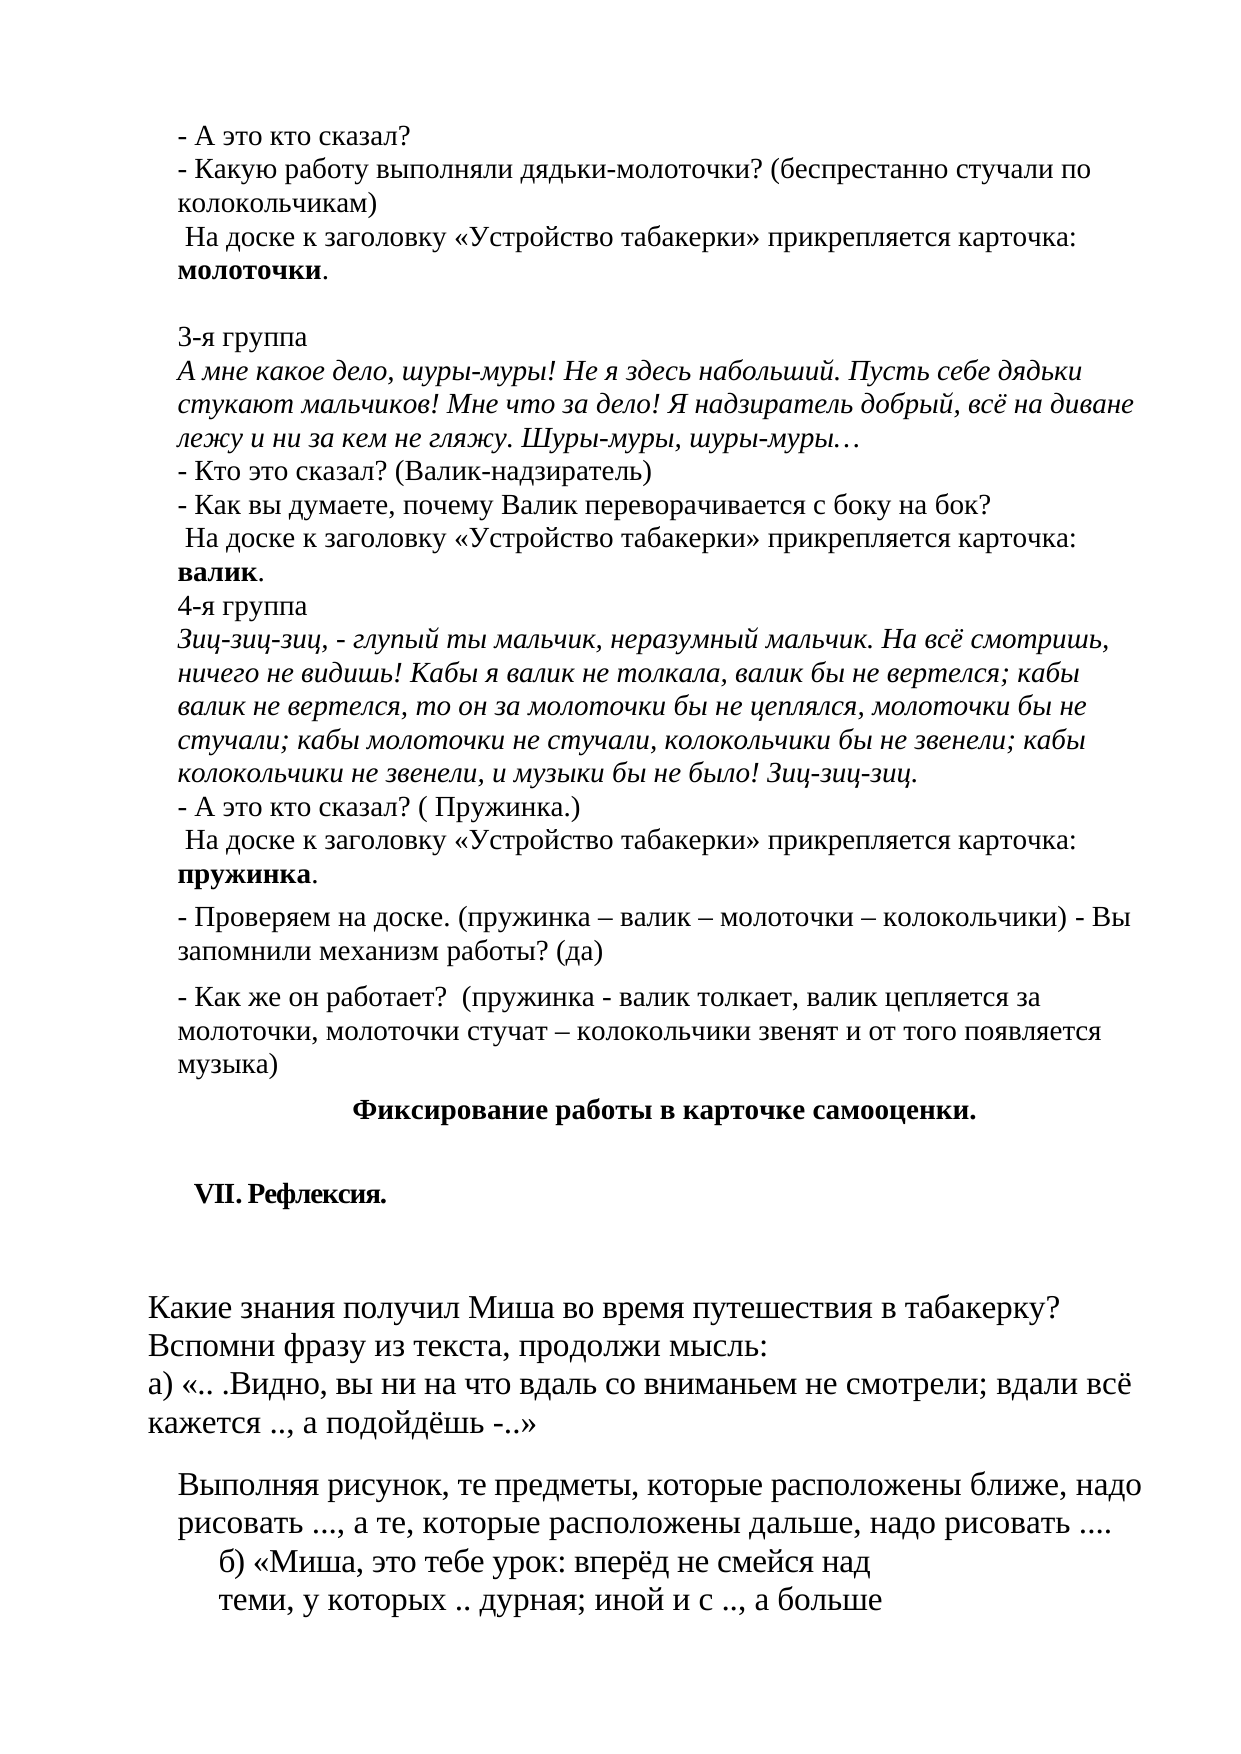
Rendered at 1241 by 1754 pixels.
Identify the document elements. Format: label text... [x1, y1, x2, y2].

text 4-я группа [177, 588, 1152, 621]
text - А это кто сказал? [177, 118, 1152, 152]
text - Проверяем на доске. (пружинка – валик – молоточки – колокольчики) - Вы запомнили механизм работы? (да) [177, 899, 1152, 967]
text стукают мальчиков! Мне что за дело! Я надзиратель добрый, всё на диване [177, 386, 1152, 420]
text Выполняя рисунок, те предметы, которые расположены ближе, надо рисовать ..., а те, которые расположены дальше, надо рисовать .... [177, 1464, 1152, 1541]
text валик не вертелся, то он за молоточки бы не цеплялся, молоточки бы не [177, 688, 1152, 722]
text - Как же он работает? (пружинка - валик толкает, валик цепляется за молоточки, молоточки стучат – колокольчики звенят и от того появляется музыка) [177, 979, 1152, 1080]
text На доске к заголовку «Устройство табакерки» прикрепляется карточка: молоточки. [177, 219, 1152, 286]
text Фиксирование работы в карточке самооценки. [177, 1092, 1152, 1126]
text колокольчики не звенели, и музыки бы не было! Зиц-зиц-зиц. [177, 755, 1152, 789]
text 3-я группа [177, 319, 1152, 353]
text - А это кто сказал? ( Пружинка.) [177, 789, 1152, 822]
text а) «.. .Видно, вы ни на что вдаль со вниманьем не смотрели; вдали всё кажется .., а подойдёшь -..» [148, 1363, 1152, 1440]
text - Какую работу выполняли дядьки-молоточки? (беспрестанно стучали по колокольчикам) [177, 152, 1152, 219]
text На доске к заголовку «Устройство табакерки» прикрепляется карточка: пружинка. [177, 822, 1152, 889]
text Зиц-зиц-зиц, - глупый ты мальчик, неразумный мальчик. На всё смотришь, [177, 621, 1152, 655]
text А мне какое дело, шуры-муры! Не я здесь набольший. Пусть себе дядьки [177, 353, 1152, 386]
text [218, 1541, 1152, 1617]
text ничего не видишь! Кабы я валик не толкала, валик бы не вертелся; кабы [177, 655, 1152, 688]
text стучали; кабы молоточки не стучали, колокольчики бы не звенели; кабы [177, 722, 1152, 755]
text На доске к заголовку «Устройство табакерки» прикрепляется карточка: валик. [177, 521, 1152, 588]
text - Кто это сказал? (Валик-надзиратель) [177, 453, 1152, 487]
text - Как вы думаете, почему Валик переворачивается с боку на бок? [177, 487, 1152, 521]
text лежу и ни за кем не гляжу. Шуры-муры, шуры-муры… [177, 420, 1152, 453]
text VII. Рефлексия. [194, 1177, 1152, 1210]
text Какие знания получил Миша во время путешествия в табакерку? Вспомни фразу из текста, продолжи мысль: [148, 1287, 1152, 1363]
